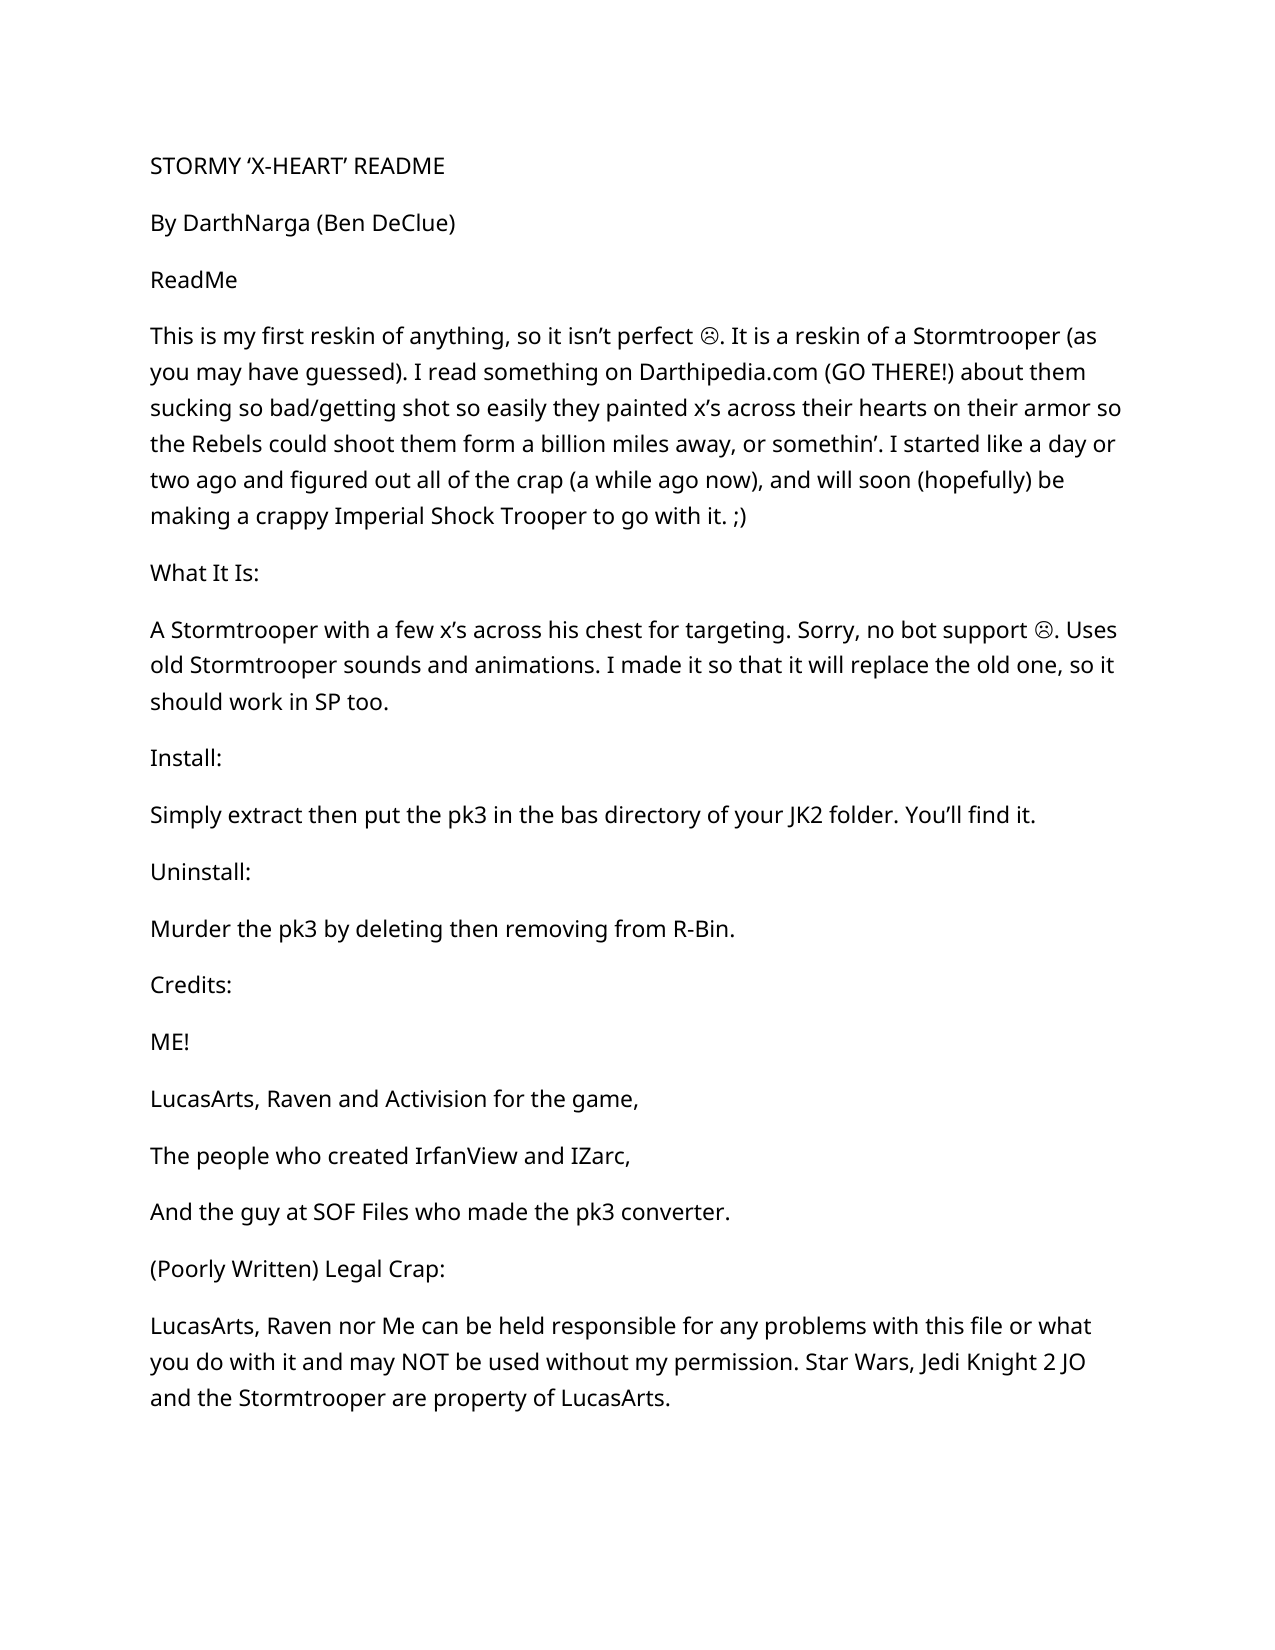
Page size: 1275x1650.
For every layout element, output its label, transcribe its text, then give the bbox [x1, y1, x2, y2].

text LucasArts, Raven nor Me can be held responsible for any problems with this file or what you do with it and may NOT be used without my permission. Star Wars, Jedi Knight 2 JO and the Stormtrooper are property of LucasArts. [150, 1310, 1125, 1413]
text And the guy at SOF Files who made the pk3 converter. [150, 1196, 1125, 1228]
text STORMY ‘X-HEART’ README [150, 150, 1125, 181]
text (Poorly Written) Legal Crap: [150, 1253, 1125, 1284]
text The people who created IrfanView and IZarc, [150, 1139, 1125, 1171]
text Simply extract then put the pk3 in the bas directory of your JK2 folder. You’ll find it. [150, 799, 1125, 830]
text Murder the pk3 by deleting then removing from R-Bin. [150, 912, 1125, 944]
text ReadMe [150, 263, 1125, 295]
text Install: [150, 742, 1125, 773]
text This is my first reskin of anything, so it isn’t perfect . It is a reskin of a Stormtrooper (as you may have guessed). I read something on Darthipedia.com (GO THERE!) about them sucking so bad/getting shot so easily they painted x’s across their hearts on their armor so the Rebels could shoot them form a billion miles away, or somethin’. I started like a day or two ago and figured out all of the crap (a while ago now), and will soon (hopefully) be making a crappy Imperial Shock Trooper to go with it. ;) [150, 320, 1125, 531]
text Uninstall: [150, 856, 1125, 887]
text Credits: [150, 969, 1125, 1001]
text By DarthNarga (Ben DeClue) [150, 207, 1125, 238]
text ME! [150, 1026, 1125, 1057]
text LucasArts, Raven and Activision for the game, [150, 1083, 1125, 1114]
text A Stormtrooper with a few x’s across his chest for targeting. Sorry, no bot support . Uses old Stormtrooper sounds and animations. I made it so that it will replace the old one, so it should work in SP too. [150, 613, 1125, 717]
text What It Is: [150, 557, 1125, 588]
